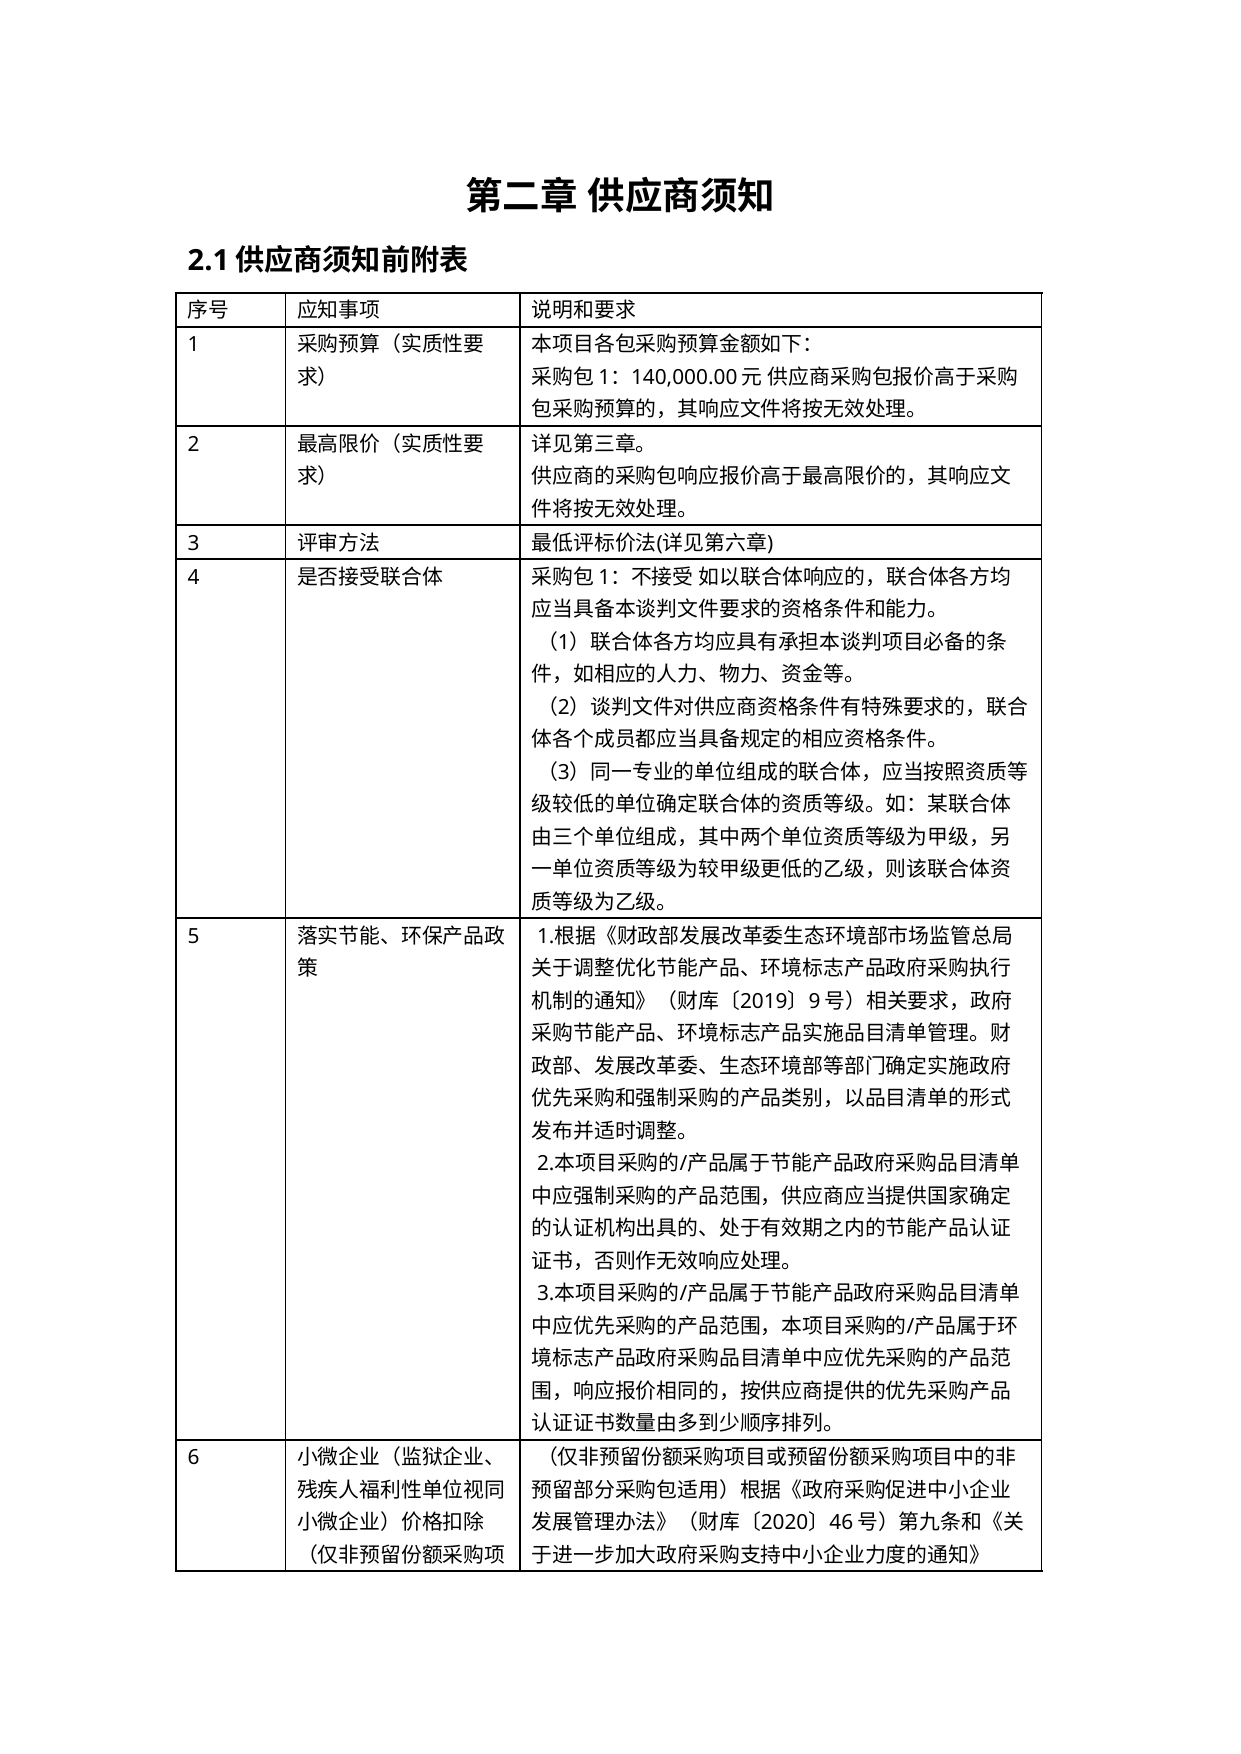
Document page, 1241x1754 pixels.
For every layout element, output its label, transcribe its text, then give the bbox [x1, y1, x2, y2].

table_header 说明和要求 [521, 294, 1041, 326]
table_cell 本项目各包采购预算金额如下： 采购包1：140,000.00元 供应商采购包报价高于采购包采购预算的，其响应文件将按无效处理。 [521, 328, 1041, 425]
table_cell 落实节能、环保产品政策 [286, 919, 519, 1439]
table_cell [521, 1441, 1041, 1570]
table_cell 5 [177, 919, 285, 1439]
table_cell 3 [177, 526, 285, 558]
text 第二章 供应商须知 [187, 162, 1053, 227]
table_cell 4 [177, 560, 285, 917]
table_cell 1.根据《财政部发展改革委生态环境部市场监管总局关于调整优化节能产品、环境标志产品政府采购执行机制的通知》（财库〔2019〕9号）相关要求，政府采购节能产品、环境标志产品实施品目清单管理。财政部、发展改革委、生态环境部等部门确定实施政府优先采购和强制采购的产品类别，以品目清单的形式发布并适时调整。 2.本项目采购的/产品属于节能产品政府采购品目清单中应强制采购的产品范围，供应商应当提供国家确定的认证机构出具的、处于有效期之内的节能产品认证证书，否则作无效响应处理。 3.本项目采购的/产品属于节能产品政府采购品目清单中应优先采购的产品范围，本项目采购的/产品属于环境标志产品政府采购品目清单中应优先采购的产品范围，响应报价相同的，按供应商提供的优先采购产品认证证书数量由多到少顺序排列。 [521, 919, 1041, 1439]
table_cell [286, 1441, 519, 1570]
table_cell 评审方法 [286, 526, 519, 558]
table_cell 1 [177, 328, 285, 425]
table_cell 最高限价（实质性要求） [286, 427, 519, 524]
table_header 应知事项 [286, 294, 519, 326]
table_cell 是否接受联合体 [286, 560, 519, 917]
table_cell 最低评标价法(详见第六章) [521, 526, 1041, 558]
table_cell 2 [177, 427, 285, 524]
table_cell 详见第三章。 供应商的采购包响应报价高于最高限价的，其响应文件将按无效处理。 [521, 427, 1041, 524]
table_header 序号 [177, 294, 285, 326]
table_cell 采购包1：不接受 如以联合体响应的，联合体各方均应当具备本谈判文件要求的资格条件和能力。 （1）联合体各方均应具有承担本谈判项目必备的条件，如相应的人力、物力、资金等。 （2）谈判文件对供应商资格条件有特殊要求的，联合体各个成员都应当具备规定的相应资格条件。 （3）同一专业的单位组成的联合体，应当按照资质等级较低的单位确定联合体的资质等级。如：某联合体由三个单位组成，其中两个单位资质等级为甲级，另一单位资质等级为较甲级更低的乙级，则该联合体资质等级为乙级。 [521, 560, 1041, 917]
table_cell 6 [177, 1441, 285, 1570]
text 2.1供应商须知前附表 [187, 227, 1053, 292]
table_cell 采购预算（实质性要求） [286, 328, 519, 425]
